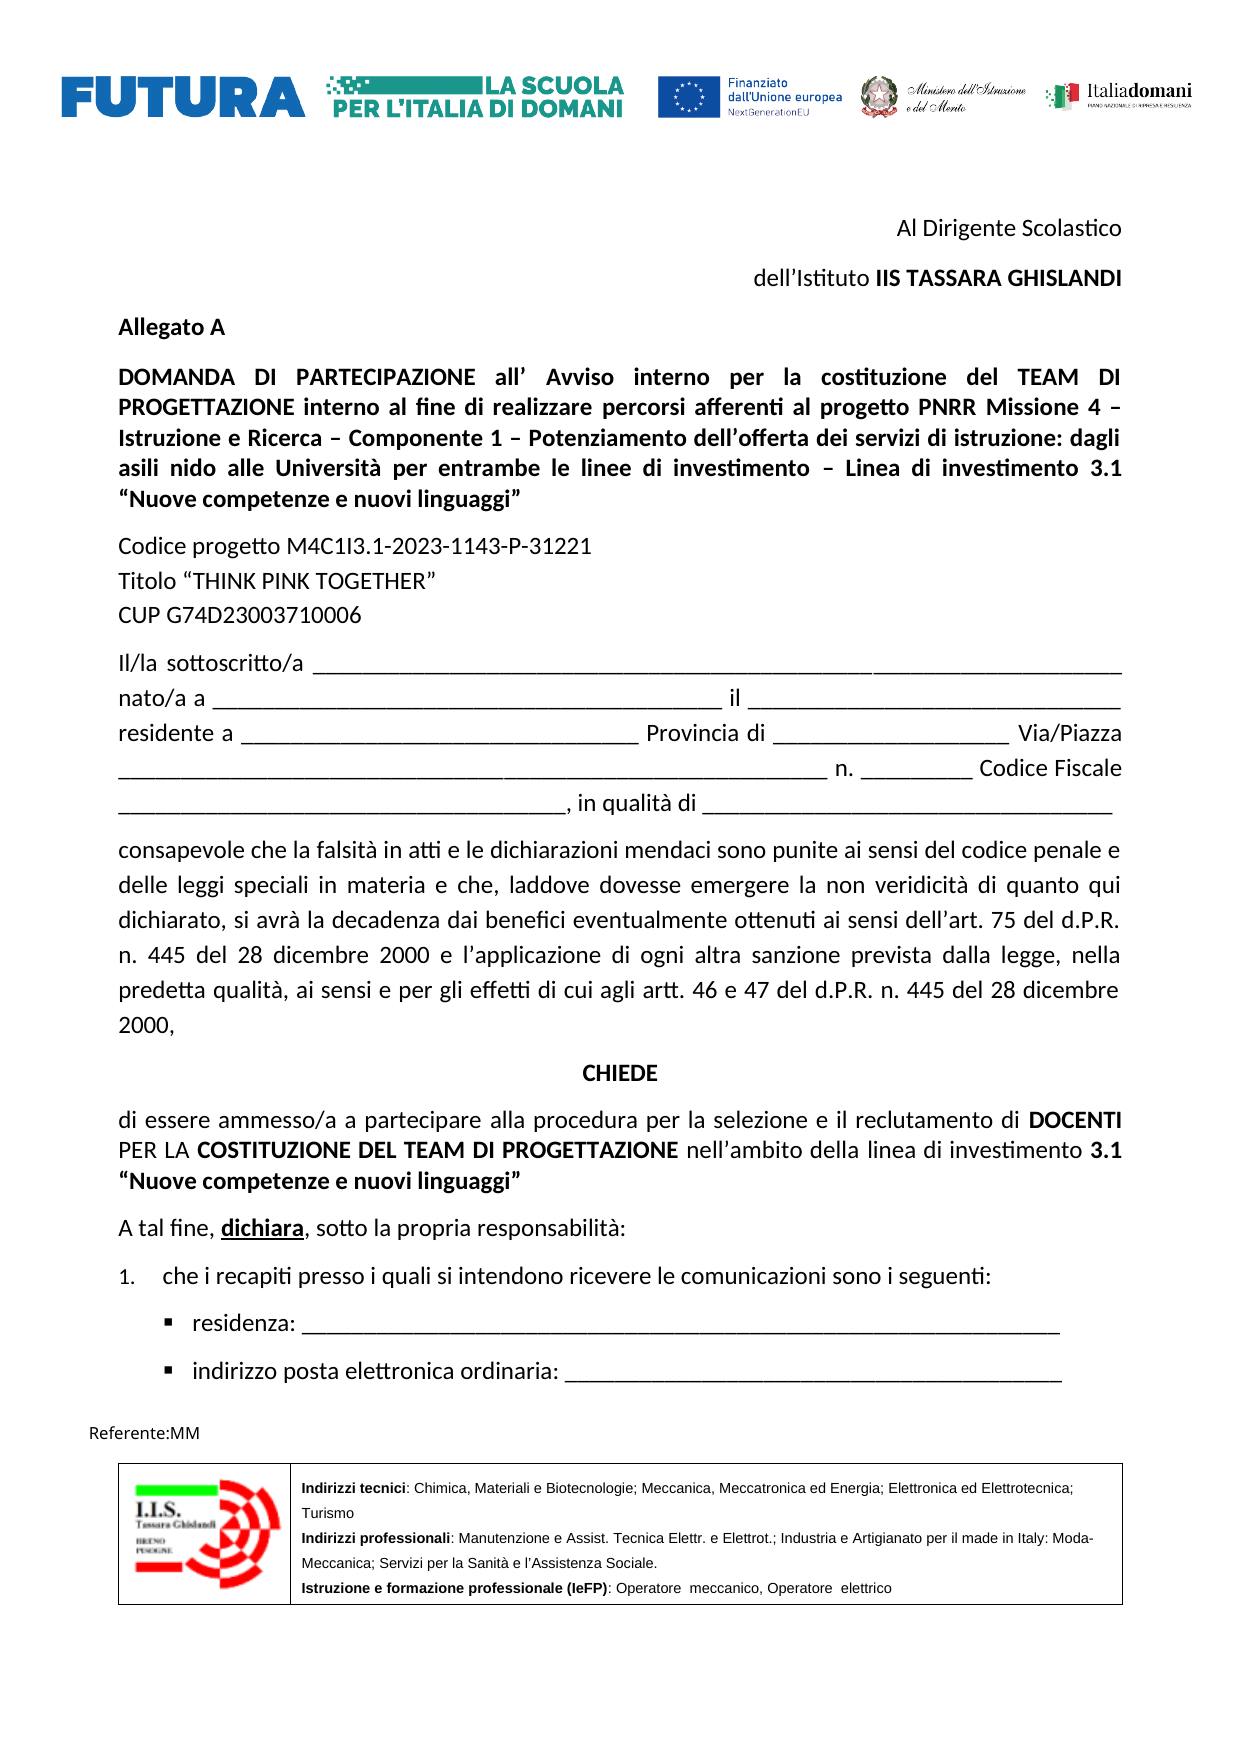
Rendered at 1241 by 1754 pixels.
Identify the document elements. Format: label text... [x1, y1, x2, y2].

text A tal fine, dichiara, sotto la propria responsabilità: [118, 1212, 1122, 1243]
text Al Dirigente Scolastico [118, 212, 1122, 243]
text CHIEDE [118, 1057, 1122, 1087]
text Allegato A [118, 311, 1122, 342]
picture [129, 1476, 283, 1591]
text CUP G74D23003710006 [118, 599, 1122, 630]
text dell’Istituto IIS TASSARA GHISLANDI [634, 262, 1122, 292]
text consapevole che la falsità in atti e le dichiarazioni mendaci sono punite ai sensi del codice penale e delle leggi speciali in materia e che, laddove dovesse emergere la non veridicità di quanto qui dichiarato, si avrà la decadenza dai benefici eventualmente ottenuti ai sensi dell’art. 75 del d.P.R. n. 445 del 28 dicembre 2000 e l’applicazione di ogni altra sanzione prevista dalla legge, nella predetta qualità, ai sensi e per gli effetti di cui agli artt. 46 e 47 del d.P.R. n. 445 del 28 dicembre 2000, [118, 834, 1122, 1040]
text Titolo “THINK PINK TOGETHER” [118, 565, 1122, 595]
list che i recapiti presso i quali si intendono ricevere le comunicazioni sono i seguenti: [118, 1260, 1122, 1290]
list residenza: _____________________________________________________________ [162, 1307, 1122, 1338]
picture [59, 73, 1194, 121]
text Il/la sottoscritto/a _________________________________________________________________ nato/a a _________________________________________ il ______________________________ residente a ________________________________ Provincia di ___________________ Via/Piazza _________________________________________________________ n. _________ Codice Fiscale ____________________________________, in qualità di _________________________________ [118, 647, 1122, 817]
text di essere ammesso/a a partecipare alla procedura per la selezione e il reclutamento di DOCENTI PER LA COSTITUZIONE DEL TEAM DI PROGETTAZIONE nell’ambito della linea di investimento 3.1 “Nuove competenze e nuovi linguaggi” [118, 1104, 1122, 1196]
text DOMANDA DI PARTECIPAZIONE all’ Avviso interno per la costituzione del TEAM DI PROGETTAZIONE interno al fine di realizzare percorsi afferenti al progetto PNRR Missione 4 – Istruzione e Ricerca – Componente 1 – Potenziamento dell’offerta dei servizi di istruzione: dagli asili nido alle Università per entrambe le linee di investimento – Linea di investimento 3.1 “Nuove competenze e nuovi linguaggi” [118, 361, 1122, 513]
list indirizzo posta elettronica ordinaria: ________________________________________ [162, 1355, 1122, 1385]
text Codice progetto M4C1I3.1-2023-1143-P-31221 [118, 530, 1122, 561]
